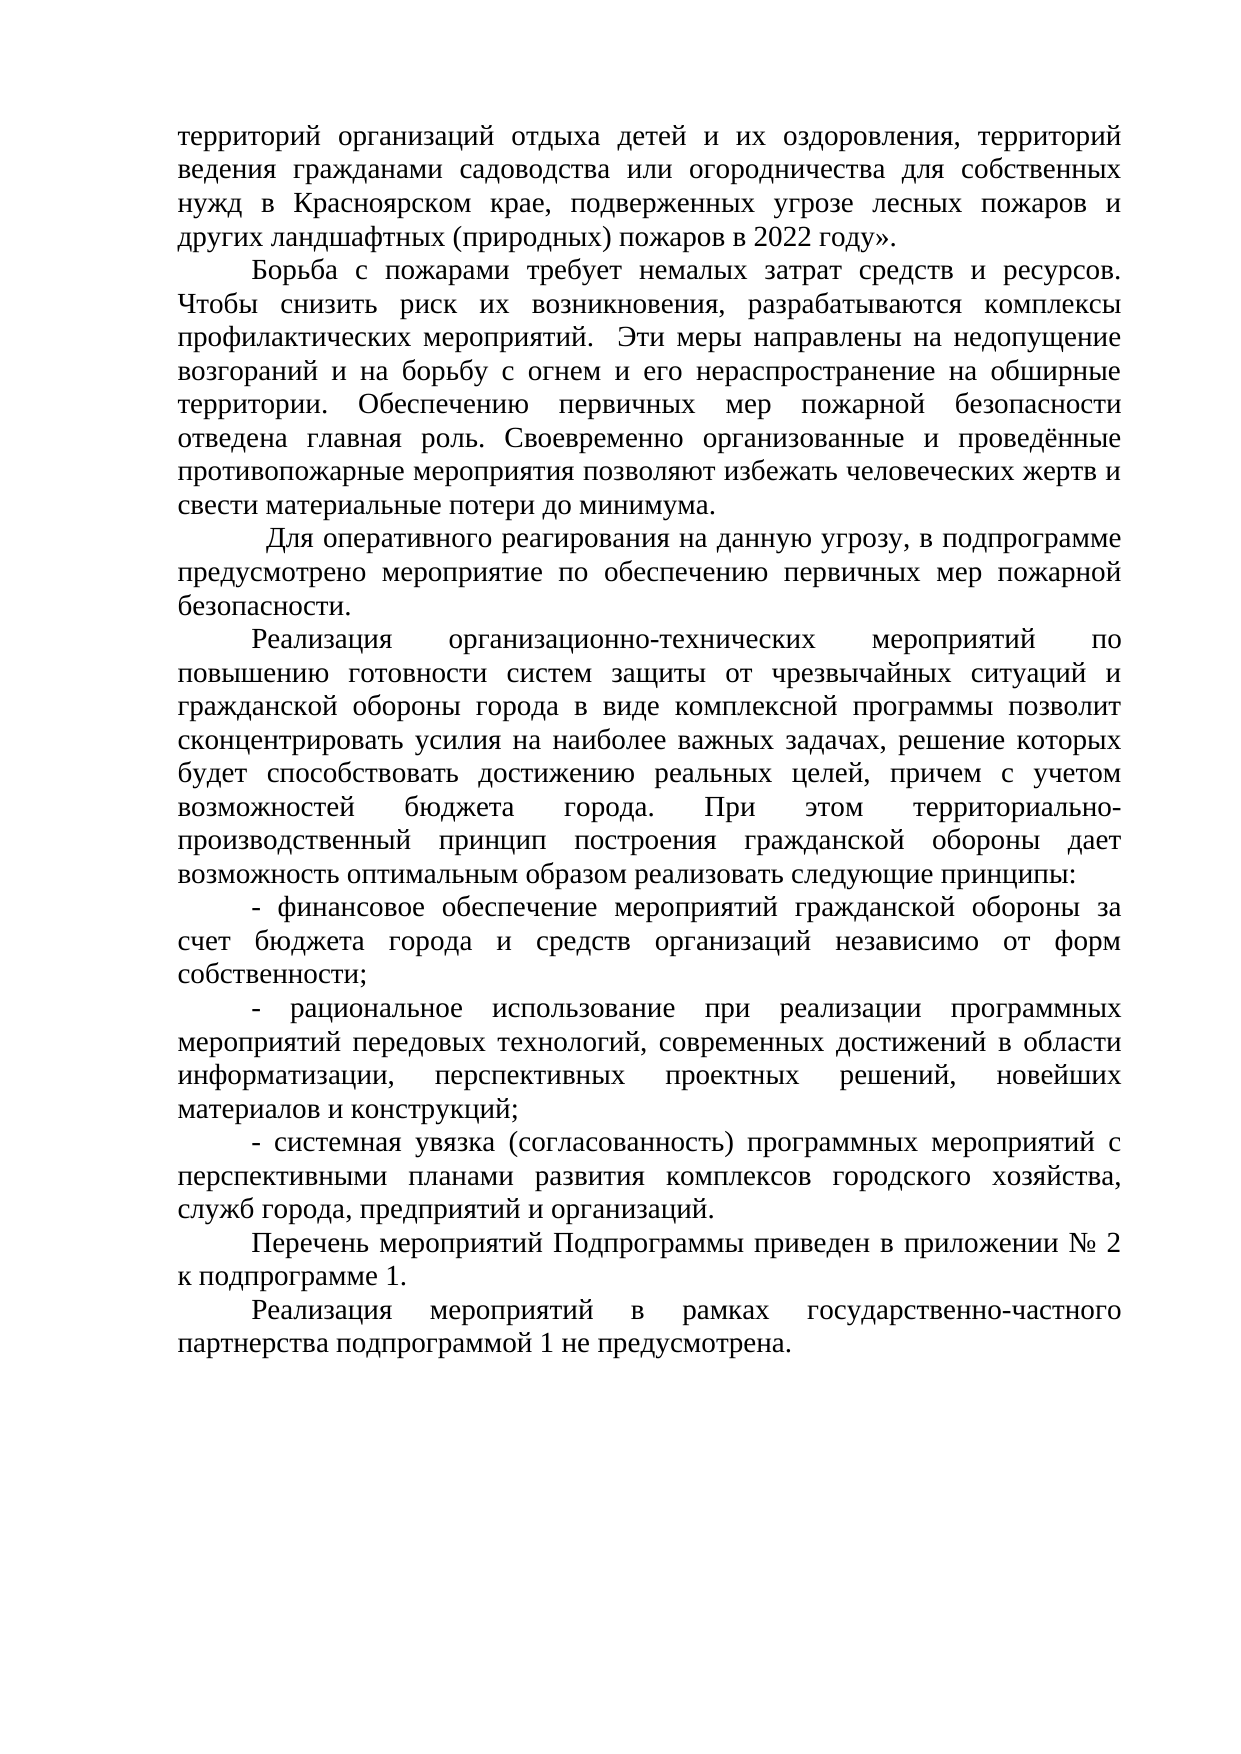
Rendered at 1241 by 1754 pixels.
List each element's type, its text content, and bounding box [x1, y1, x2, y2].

text Борьба с пожарами требует немалых затрат средств и ресурсов. Чтобы снизить риск их возникновения, разрабатываются комплексы профилактических мероприятий. Эти меры направлены на недопущение возгораний и на борьбу с огнем и его нераспространение на обширные территории. Обеспечению первичных мер пожарной безопасности отведена главная роль. Своевременно организованные и проведённые противопожарные мероприятия позволяют избежать человеческих жертв и свести материальные потери до минимума. [177, 252, 1122, 521]
text Реализация мероприятий в рамках государственно-частного партнерства подпрограммой 1 не предусмотрена. [177, 1292, 1122, 1359]
text - рациональное использование при реализации программных мероприятий передовых технологий, современных достижений в области информатизации, перспективных проектных решений, новейших материалов и конструкций; [177, 990, 1122, 1124]
text Для оперативного реагирования на данную угрозу, в подпрограмме предусмотрено мероприятие по обеспечению первичных мер пожарной безопасности. [177, 521, 1122, 621]
text - финансовое обеспечение мероприятий гражданской обороны за счет бюджета города и средств организаций независимо от форм собственности; [177, 889, 1122, 990]
text - системная увязка (согласованность) программных мероприятий с перспективными планами развития комплексов городского хозяйства, служб города, предприятий и организаций. [177, 1124, 1122, 1225]
text Перечень мероприятий Подпрограммы приведен в приложении № 2 к подпрограмме 1. [177, 1225, 1122, 1292]
text Реализация организационно-технических мероприятий по повышению готовности систем защиты от чрезвычайных ситуаций и гражданской обороны города в виде комплексной программы позволит сконцентрировать усилия на наиболее важных задачах, решение которых будет способствовать достижению реальных целей, причем с учетом возможностей бюджета города. При этом территориально-производственный принцип построения гражданской обороны дает возможность оптимальным образом реализовать следующие принципы: [177, 621, 1122, 889]
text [177, 118, 1122, 252]
